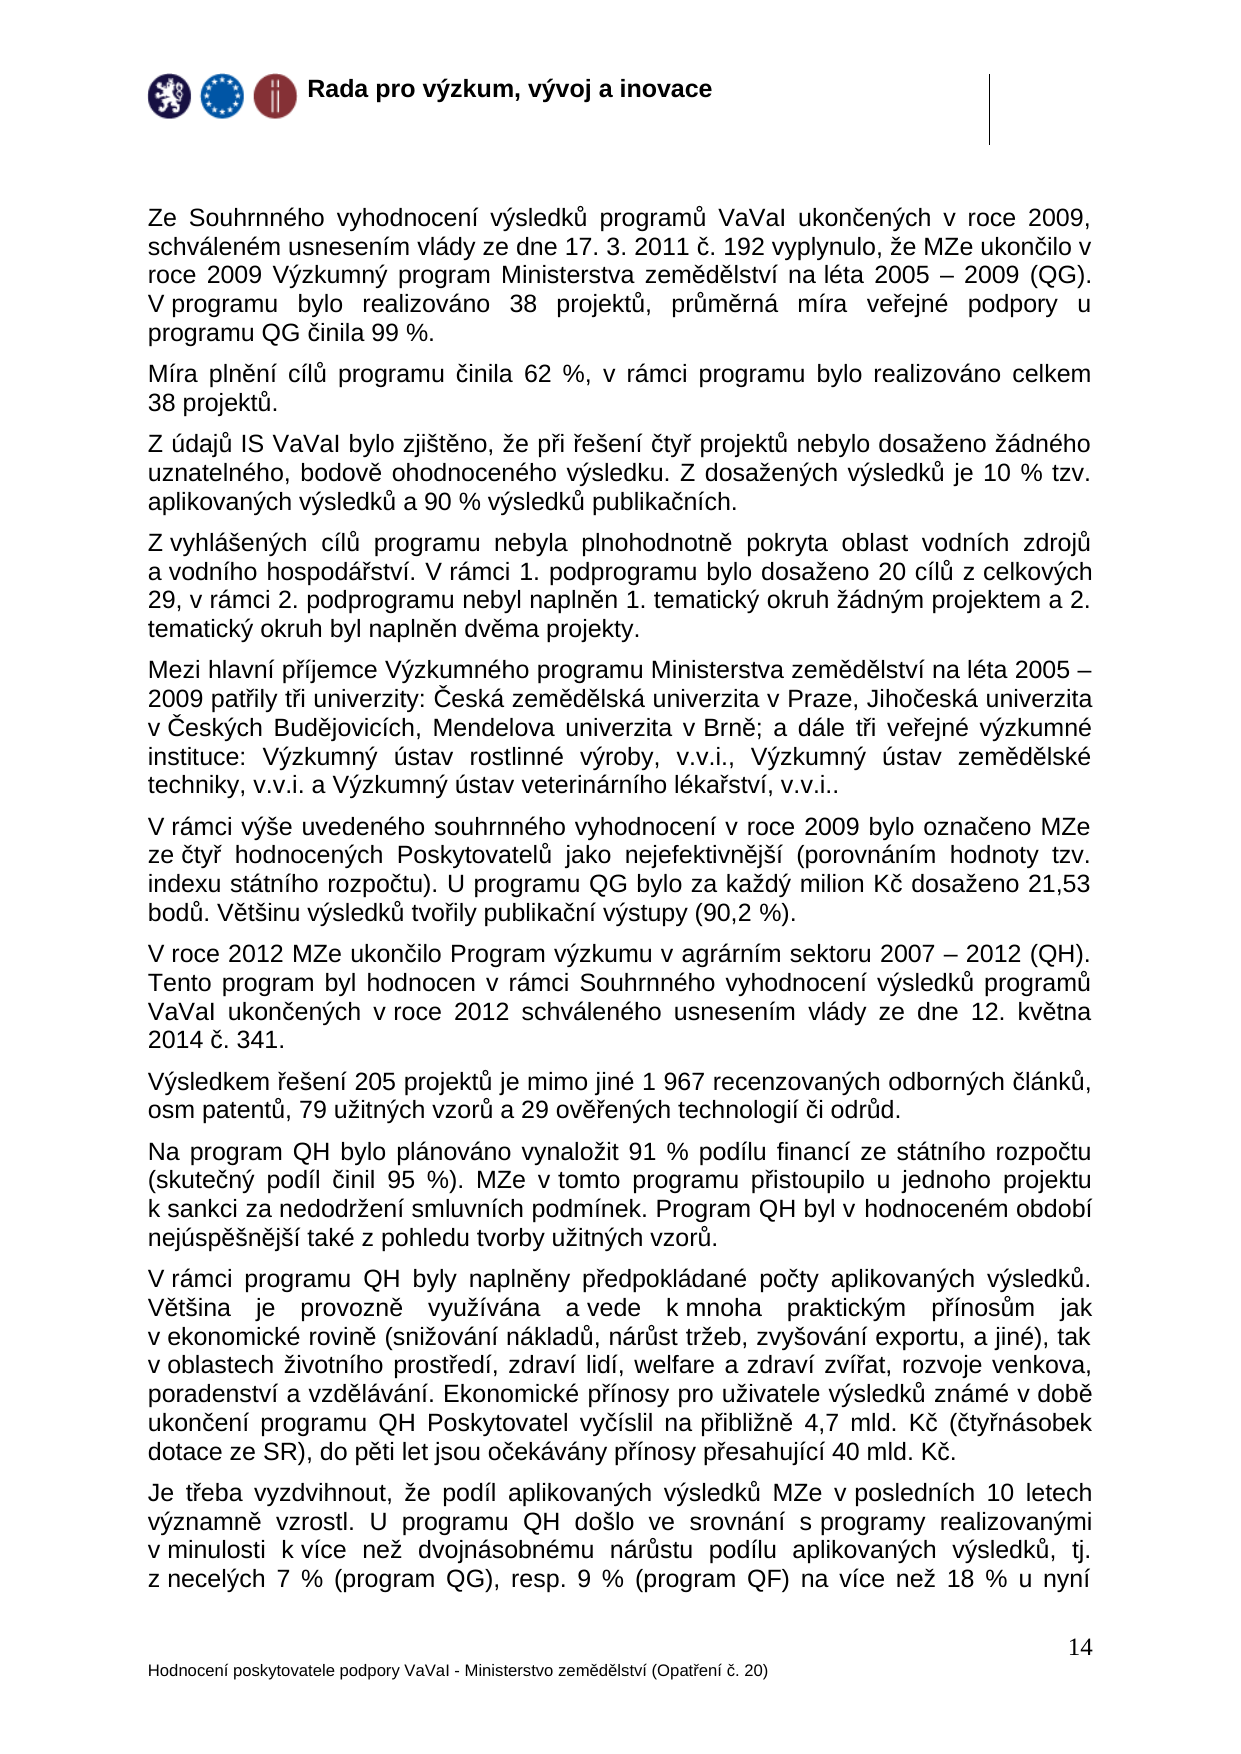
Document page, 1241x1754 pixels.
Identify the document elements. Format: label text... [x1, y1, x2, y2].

text Z údajů IS VaVaI bylo zjištěno, že při řešení čtyř projektů nebylo dosaženo žádného uznatelného, bodově ohodnoceného výsledku. Z dosažených výsledků je 10 % tzv. aplikovaných výsledků a 90 % výsledků publikačních. [148, 429, 1093, 515]
text Výsledkem řešení 205 projektů je mimo jiné 1 967 recenzovaných odborných článků, osm patentů, 79 užitných vzorů a 29 ověřených technologií či odrůd. [148, 1066, 1093, 1124]
text V rámci programu QH byly naplněny předpokládané počty aplikovaných výsledků. Většina je provozně využívána a vede k mnoha praktickým přínosům jak v ekonomické rovině (snižování nákladů, nárůst tržeb, zvyšování exportu, a jiné), tak v oblastech životního prostředí, zdraví lidí, welfare a zdraví zvířat, rozvoje venkova, poradenství a vzdělávání. Ekonomické přínosy pro uživatele výsledků známé v době ukončení programu QH Poskytovatel vyčíslil na přibližně 4,7 mld. Kč (čtyřnásobek dotace ze SR), do pěti let jsou očekávány přínosy přesahující 40 mld. Kč. [148, 1264, 1093, 1465]
text Z vyhlášených cílů programu nebyla plnohodnotně pokryta oblast vodních zdrojů a vodního hospodářství. V rámci 1. podprogramu bylo dosaženo 20 cílů z celkových 29, v rámci 2. podprogramu nebyl naplněn 1. tematický okruh žádným projektem a 2. tematický okruh byl naplněn dvěma projekty. [148, 528, 1093, 643]
text V rámci výše uvedeného souhrnného vyhodnocení v roce 2009 bylo označeno MZe ze čtyř hodnocených Poskytovatelů jako nejefektivnější (porovnáním hodnoty tzv. indexu státního rozpočtu). U programu QG bylo za každý milion Kč dosaženo 21,53 bodů. Většinu výsledků tvořily publikační výstupy (90,2 %). [148, 811, 1093, 926]
text V roce 2012 MZe ukončilo Program výzkumu v agrárním sektoru 2007 – 2012 (QH). Tento program byl hodnocen v rámci Souhrnného vyhodnocení výsledků programů VaVaI ukončených v roce 2012 schváleného usnesením vlády ze dne 12. května 2014 č. 341. [148, 939, 1093, 1054]
text Ze Souhrnného vyhodnocení výsledků programů VaVaI ukončených v roce 2009, schváleném usnesením vlády ze dne 17. 3. 2011 č. 192 vyplynulo, že MZe ukončilo v roce 2009 Výzkumný program Ministerstva zemědělství na léta 2005 – 2009 (QG). V programu bylo realizováno 38 projektů, průměrná míra veřejné podpory u programu QG činila 99 %. [148, 203, 1093, 346]
picture [147, 73, 298, 120]
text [148, 1478, 1093, 1593]
text Na program QH bylo plánováno vynaložit 91 % podílu financí ze státního rozpočtu (skutečný podíl činil 95 %). MZe v tomto programu přistoupilo u jednoho projektu k sankci za nedodržení smluvních podmínek. Program QH byl v hodnoceném období nejúspěšnější také z pohledu tvorby užitných vzorů. [148, 1136, 1093, 1251]
text Mezi hlavní příjemce Výzkumného programu Ministerstva zemědělství na léta 2005 – 2009 patřily tři univerzity: Česká zemědělská univerzita v Praze, Jihočeská univerzita v Českých Budějovicích, Mendelova univerzita v Brně; a dále tři veřejné výzkumné instituce: Výzkumný ústav rostlinné výroby, v.v.i., Výzkumný ústav zemědělské techniky, v.v.i. a Výzkumný ústav veterinárního lékařství, v.v.i.. [148, 655, 1093, 799]
text Míra plnění cílů programu činila 62 %, v rámci programu bylo realizováno celkem 38 projektů. [148, 359, 1093, 416]
